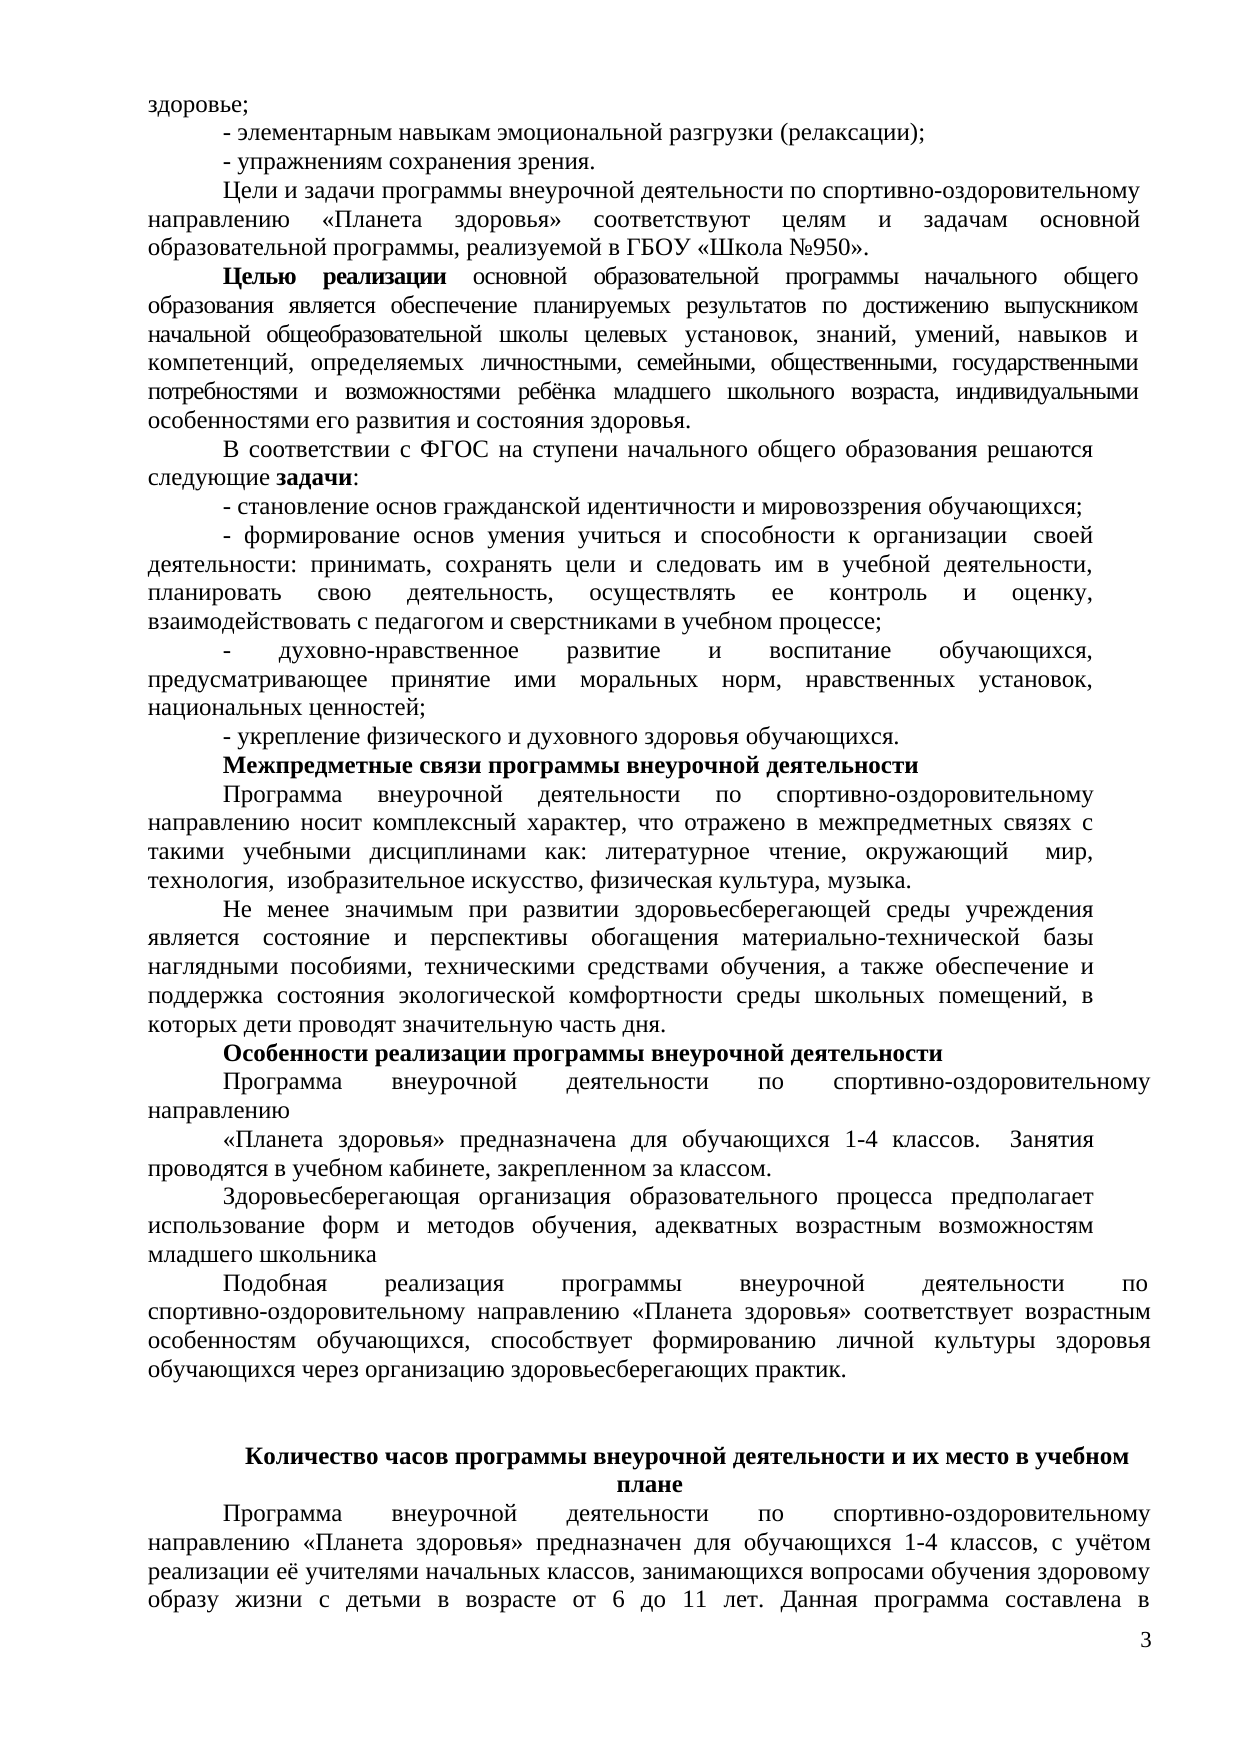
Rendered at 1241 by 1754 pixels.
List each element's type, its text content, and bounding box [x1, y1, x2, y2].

subtitle Особенности реализации программы внеурочной деятельности [148, 1038, 1008, 1066]
subtitle Межпредметные связи программы внеурочной деятельности [148, 750, 1152, 779]
text Цели и задачи программы внеурочной деятельности по спортивно-оздоровительному направлению «Планета здоровья» соответствуют целям и задачам основной образовательной программы, реализуемой в ГБОУ «Школа №950». [148, 175, 1141, 261]
subtitle Количество часов программы внеурочной деятельности и их место в учебном плане [148, 1441, 1152, 1498]
text «Планета здоровья» предназначена для обучающихся 1-4 классов. Занятия проводятся в учебном кабинете, закрепленном за классом. [148, 1124, 1094, 1181]
text - упражнениям сохранения зрения. [148, 146, 1152, 175]
text Программа внеурочной деятельности по спортивно-оздоровительному направлению [148, 1066, 1152, 1124]
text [148, 89, 1141, 117]
text Программа внеурочной деятельности по спортивно-оздоровительному направлению носит комплексный характер, что отражено в межпредметных связях с такими учебными дисциплинами как: литературное чтение, окружающий мир, технология, изобразительное искусство, физическая культура, музыка. [148, 779, 1095, 894]
text Не менее значимым при развитии здоровьесберегающей среды учреждения является состояние и перспективы обогащения материально-технической базы наглядными пособиями, техническими средствами обучения, а также обеспечение и поддержка состояния экологической комфортности среды школьных помещений, в которых дети проводят значительную часть дня. [148, 894, 1094, 1037]
text - элементарным навыкам эмоциональной разгрузки (релаксации); [148, 117, 1152, 146]
text В соответствии с ФГОС на ступени начального общего образования решаются следующие задачи: [148, 434, 1094, 491]
text - укрепление физического и духовного здоровья обучающихся. [148, 721, 1152, 750]
text - духовно-нравственное развитие и воспитание обучающихся, предусматривающее принятие ими моральных норм, нравственных установок, национальных ценностей; [148, 635, 1094, 721]
text - формирование основ умения учиться и способности к организации своей деятельности: принимать, сохранять цели и следовать им в учебной деятельности, планировать свою деятельность, осуществлять ее контроль и оценку, взаимодействовать с педагогом и сверстниками в учебном процессе; [148, 520, 1094, 635]
text - становление основ гражданской идентичности и мировоззрения обучающихся; [148, 491, 1152, 520]
text Целью реализации основной образовательной программы начального общего образования является обеспечение планируемых результатов по достижению выпускником начальной общеобразовательной школы целевых установок, знаний, умений, навыков и компетенций, определяемых личностными, семейными, общественными, государственными потребностями и возможностями ребёнка младшего школьного возраста, индивидуальными особенностями его развития и состояния здоровья. [148, 261, 1139, 434]
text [148, 1498, 1152, 1613]
text Здоровьесберегающая организация образовательного процесса предполагает использование форм и методов обучения, адекватных возрастным возможностям младшего школьника [148, 1181, 1094, 1268]
text Подобная реализация программы внеурочной деятельности по спортивно-оздоровительному направлению «Планета здоровья» соответствует возрастным особенностям обучающихся, способствует формированию личной культуры здоровья обучающихся через организацию здоровьесберегающих практик. [148, 1268, 1152, 1383]
